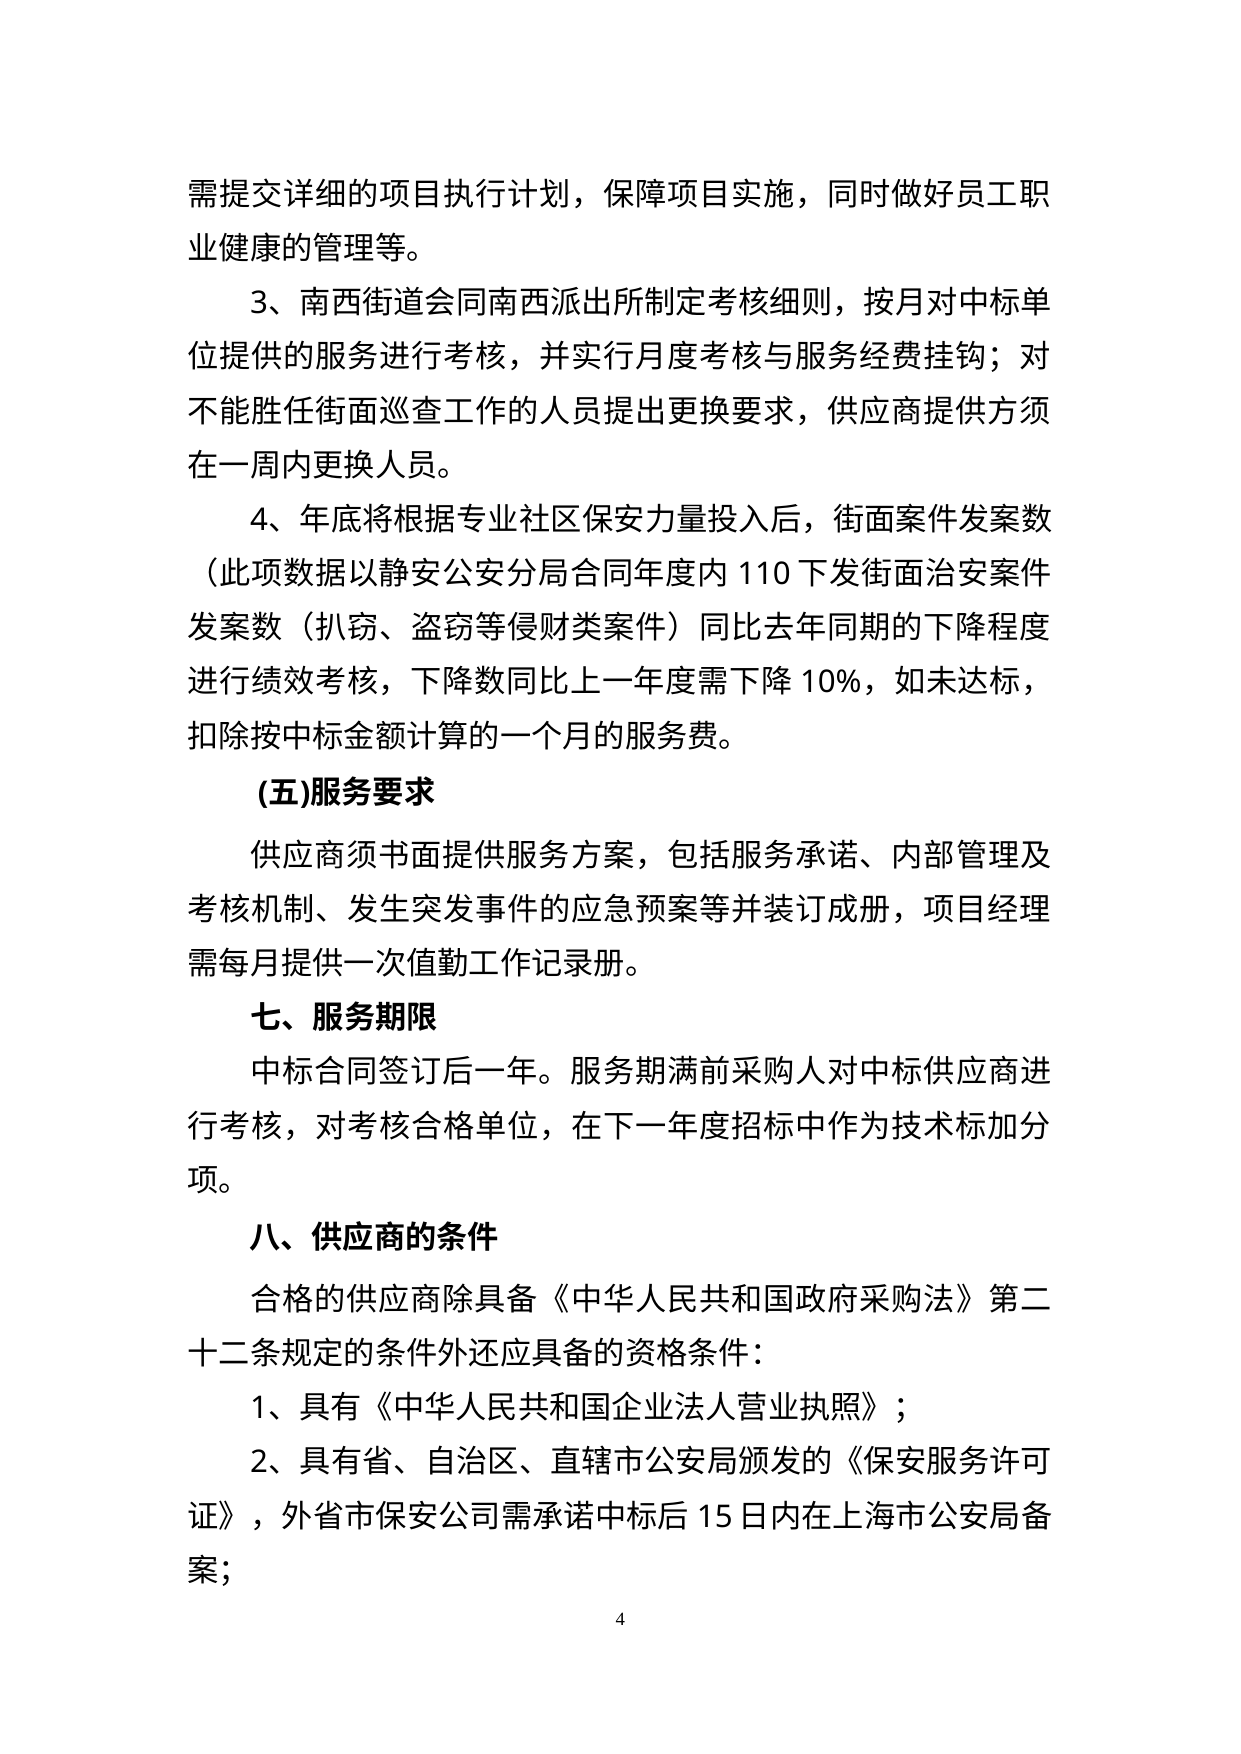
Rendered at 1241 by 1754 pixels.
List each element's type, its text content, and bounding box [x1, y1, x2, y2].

text 合格的供应商除具备《中华人民共和国政府采购法》第二十二条规定的条件外还应具备的资格条件： [187, 1267, 1053, 1375]
text 八、供应商的条件 [187, 1202, 1053, 1267]
text (五)服务要求 [187, 758, 1053, 823]
text 1、具有《中华人民共和国企业法人营业执照》； [187, 1375, 1053, 1429]
text 七、服务期限 [187, 985, 1053, 1039]
text 4、年底将根据专业社区保安力量投入后，街面案件发案数（此项数据以静安公安分局合同年度内110下发街面治安案件发案数（扒窃、盗窃等侵财类案件）同比去年同期的下降程度进行绩效考核，下降数同比上一年度需下降10%，如未达标，扣除按中标金额计算的一个月的服务费。 [187, 487, 1053, 758]
text 供应商须书面提供服务方案，包括服务承诺、内部管理及考核机制、发生突发事件的应急预案等并装订成册，项目经理需每月提供一次值勤工作记录册。 [187, 823, 1053, 985]
text 3、南西街道会同南西派出所制定考核细则，按月对中标单位提供的服务进行考核，并实行月度考核与服务经费挂钩；对不能胜任街面巡查工作的人员提出更换要求，供应商提供方须在一周内更换人员。 [187, 270, 1053, 487]
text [187, 162, 1053, 270]
text 中标合同签订后一年。服务期满前采购人对中标供应商进行考核，对考核合格单位，在下一年度招标中作为技术标加分项。 [187, 1039, 1053, 1202]
text 2、具有省、自治区、直辖市公安局颁发的《保安服务许可证》，外省市保安公司需承诺中标后15日内在上海市公安局备案； [187, 1429, 1053, 1592]
